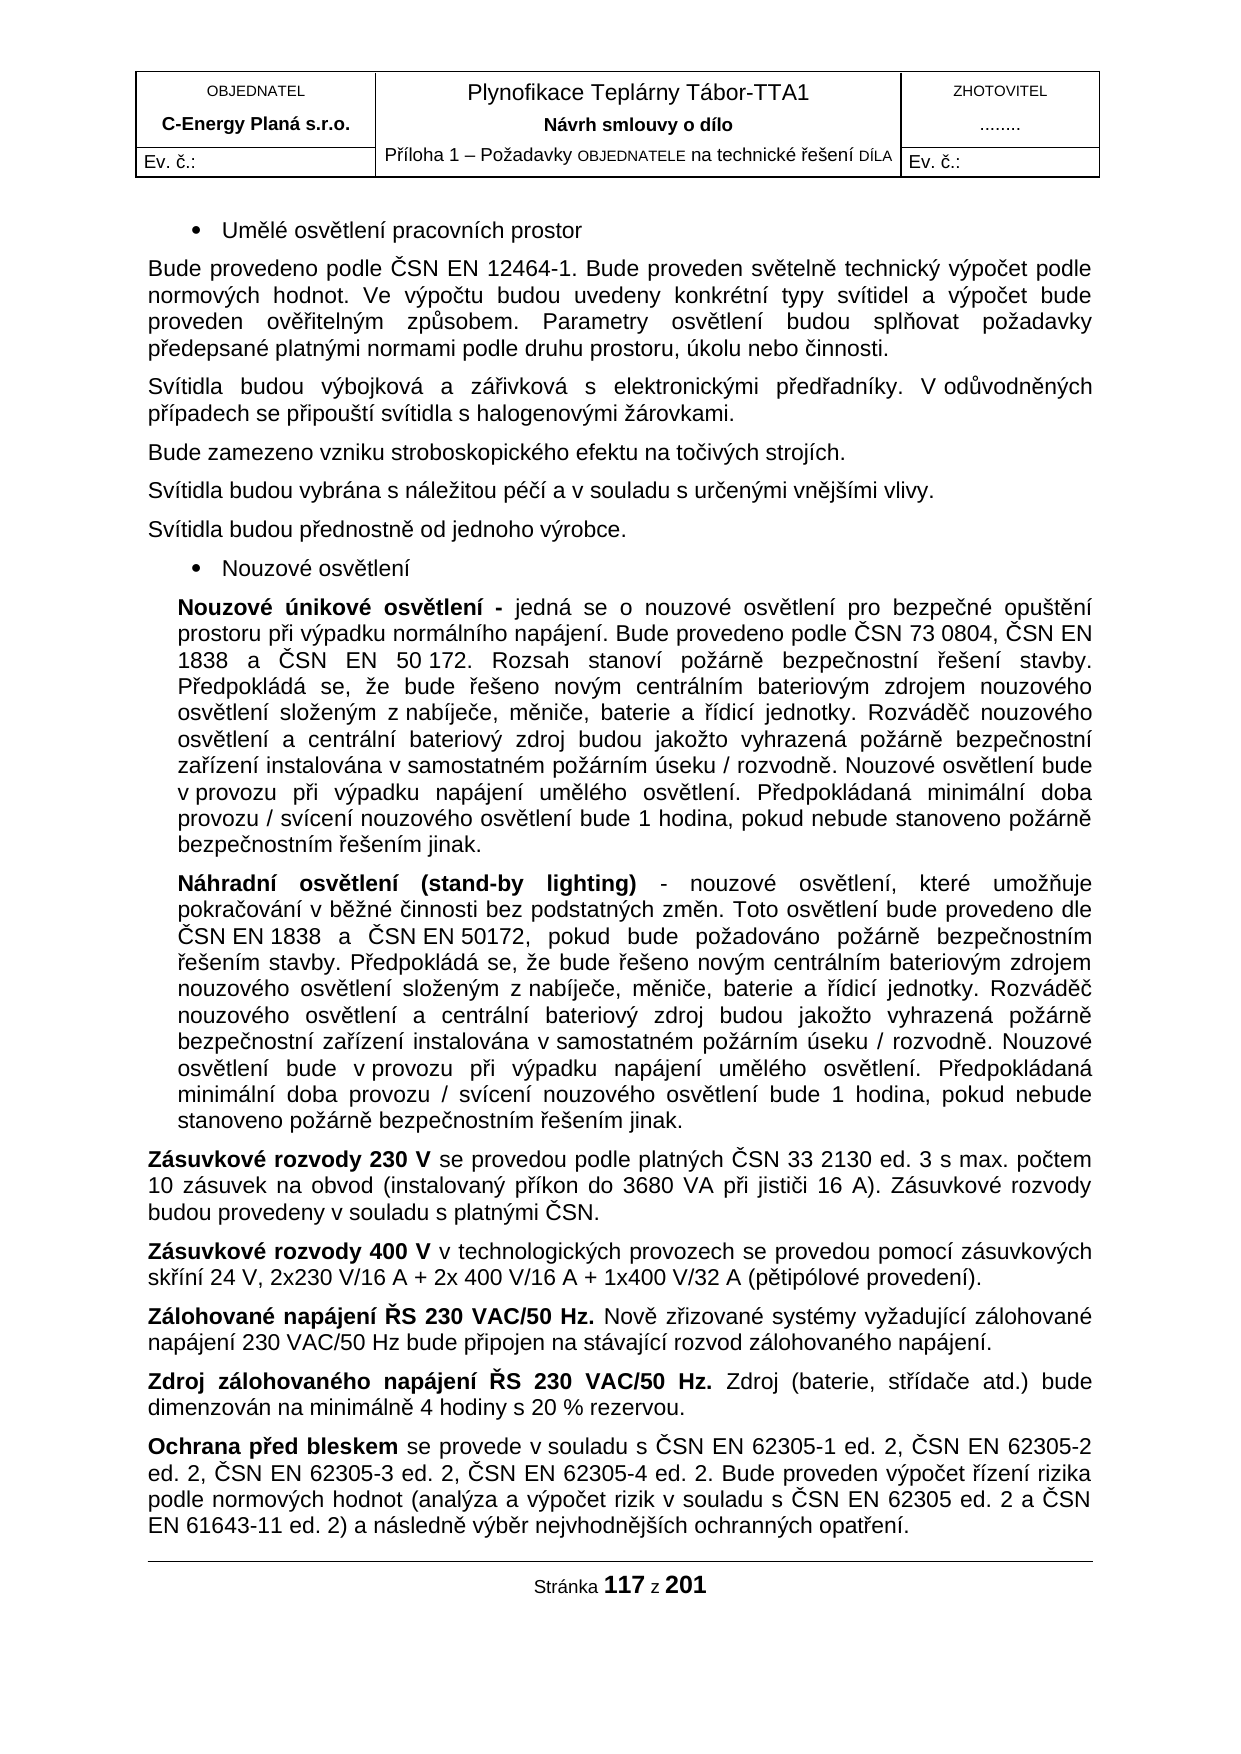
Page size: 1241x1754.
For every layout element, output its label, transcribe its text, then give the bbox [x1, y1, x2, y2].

text Nouzové osvětlení [192, 555, 1093, 581]
text Nouzové únikové osvětlení - jedná se o nouzové osvětlení pro bezpečné opuštění prostoru při výpadku normálního napájení. Bude provedeno podle ČSN 73 0804, ČSN EN 1838 a ČSN EN 50 172. Rozsah stanoví požárně bezpečnostní řešení stavby. Předpokládá se, že bude řešeno novým centrálním bateriovým zdrojem nouzového osvětlení složeným z nabíječe, měniče, baterie a řídicí jednotky. Rozváděč nouzového osvětlení a centrální bateriový zdroj budou jakožto vyhrazená požárně bezpečnostní zařízení instalována v samostatném požárním úseku / rozvodně. Nouzové osvětlení bude v provozu při výpadku napájení umělého osvětlení. Předpokládaná minimální doba provozu / svícení nouzového osvětlení bude 1 hodina, pokud nebude stanoveno požárně bezpečnostním řešením jinak. [177, 594, 1093, 857]
text Svítidla budou vybrána s náležitou péčí a v souladu s určenými vnějšími vlivy. [148, 477, 1093, 504]
text Umělé osvětlení pracovních prostor [192, 217, 1093, 243]
text Zálohované napájení ŘS 230 VAC/50 Hz. Nově zřizované systémy vyžadující zálohované napájení 230 VAC/50 Hz bude připojen na stávající rozvod zálohovaného napájení. [148, 1303, 1093, 1356]
text Bude provedeno podle ČSN EN 12464-1. Bude proveden světelně technický výpočet podle normových hodnot. Ve výpočtu budou uvedeny konkrétní typy svítidel a výpočet bude proveden ověřitelným způsobem. Parametry osvětlení budou splňovat požadavky předepsané platnými normami podle druhu prostoru, úkolu nebo činnosti. [148, 255, 1093, 361]
text Bude zamezeno vzniku stroboskopického efektu na točivých strojích. [148, 438, 1093, 465]
text Zdroj zálohovaného napájení ŘS 230 VAC/50 Hz. Zdroj (baterie, střídače atd.) bude dimenzován na minimálně 4 hodiny s 20 % rezervou. [148, 1368, 1093, 1421]
text Svítidla budou přednostně od jednoho výrobce. [148, 516, 1093, 543]
text Ochrana před bleskem se provede v souladu s ČSN EN 62305-1 ed. 2, ČSN EN 62305-2 ed. 2, ČSN EN 62305-3 ed. 2, ČSN EN 62305-4 ed. 2. Bude proveden výpočet řízení rizika podle normových hodnot (analýza a výpočet rizik v souladu s ČSN EN 62305 ed. 2 a ČSN EN 61643-11 ed. 2) a následně výběr nejvhodnějších ochranných opatření. [148, 1433, 1093, 1539]
text Zásuvkové rozvody 400 V v technologických provozech se provedou pomocí zásuvkových skříní 24 V, 2x230 V/16 A + 2x 400 V/16 A + 1x400 V/32 A (pětipólové provedení). [148, 1238, 1093, 1290]
text Zásuvkové rozvody 230 V se provedou podle platných ČSN 33 2130 ed. 3 s max. počtem 10 zásuvek na obvod (instalovaný příkon do 3680 VA při jističi 16 A). Zásuvkové rozvody budou provedeny v souladu s platnými ČSN. [148, 1146, 1093, 1225]
text Náhradní osvětlení (stand-by lighting) - nouzové osvětlení, které umožňuje pokračování v běžné činnosti bez podstatných změn. Toto osvětlení bude provedeno dle ČSN EN 1838 a ČSN EN 50172, pokud bude požadováno požárně bezpečnostním řešením stavby. Předpokládá se, že bude řešeno novým centrálním bateriovým zdrojem nouzového osvětlení složeným z nabíječe, měniče, baterie a řídicí jednotky. Rozváděč nouzového osvětlení a centrální bateriový zdroj budou jakožto vyhrazená požárně bezpečnostní zařízení instalována v samostatném požárním úseku / rozvodně. Nouzové osvětlení bude v provozu při výpadku napájení umělého osvětlení. Předpokládaná minimální doba provozu / svícení nouzového osvětlení bude 1 hodina, pokud nebude stanoveno požárně bezpečnostním řešením jinak. [148, 870, 1093, 1133]
text Svítidla budou výbojková a zářivková s elektronickými předřadníky. V odůvodněných případech se připouští svítidla s halogenovými žárovkami. [148, 373, 1093, 426]
